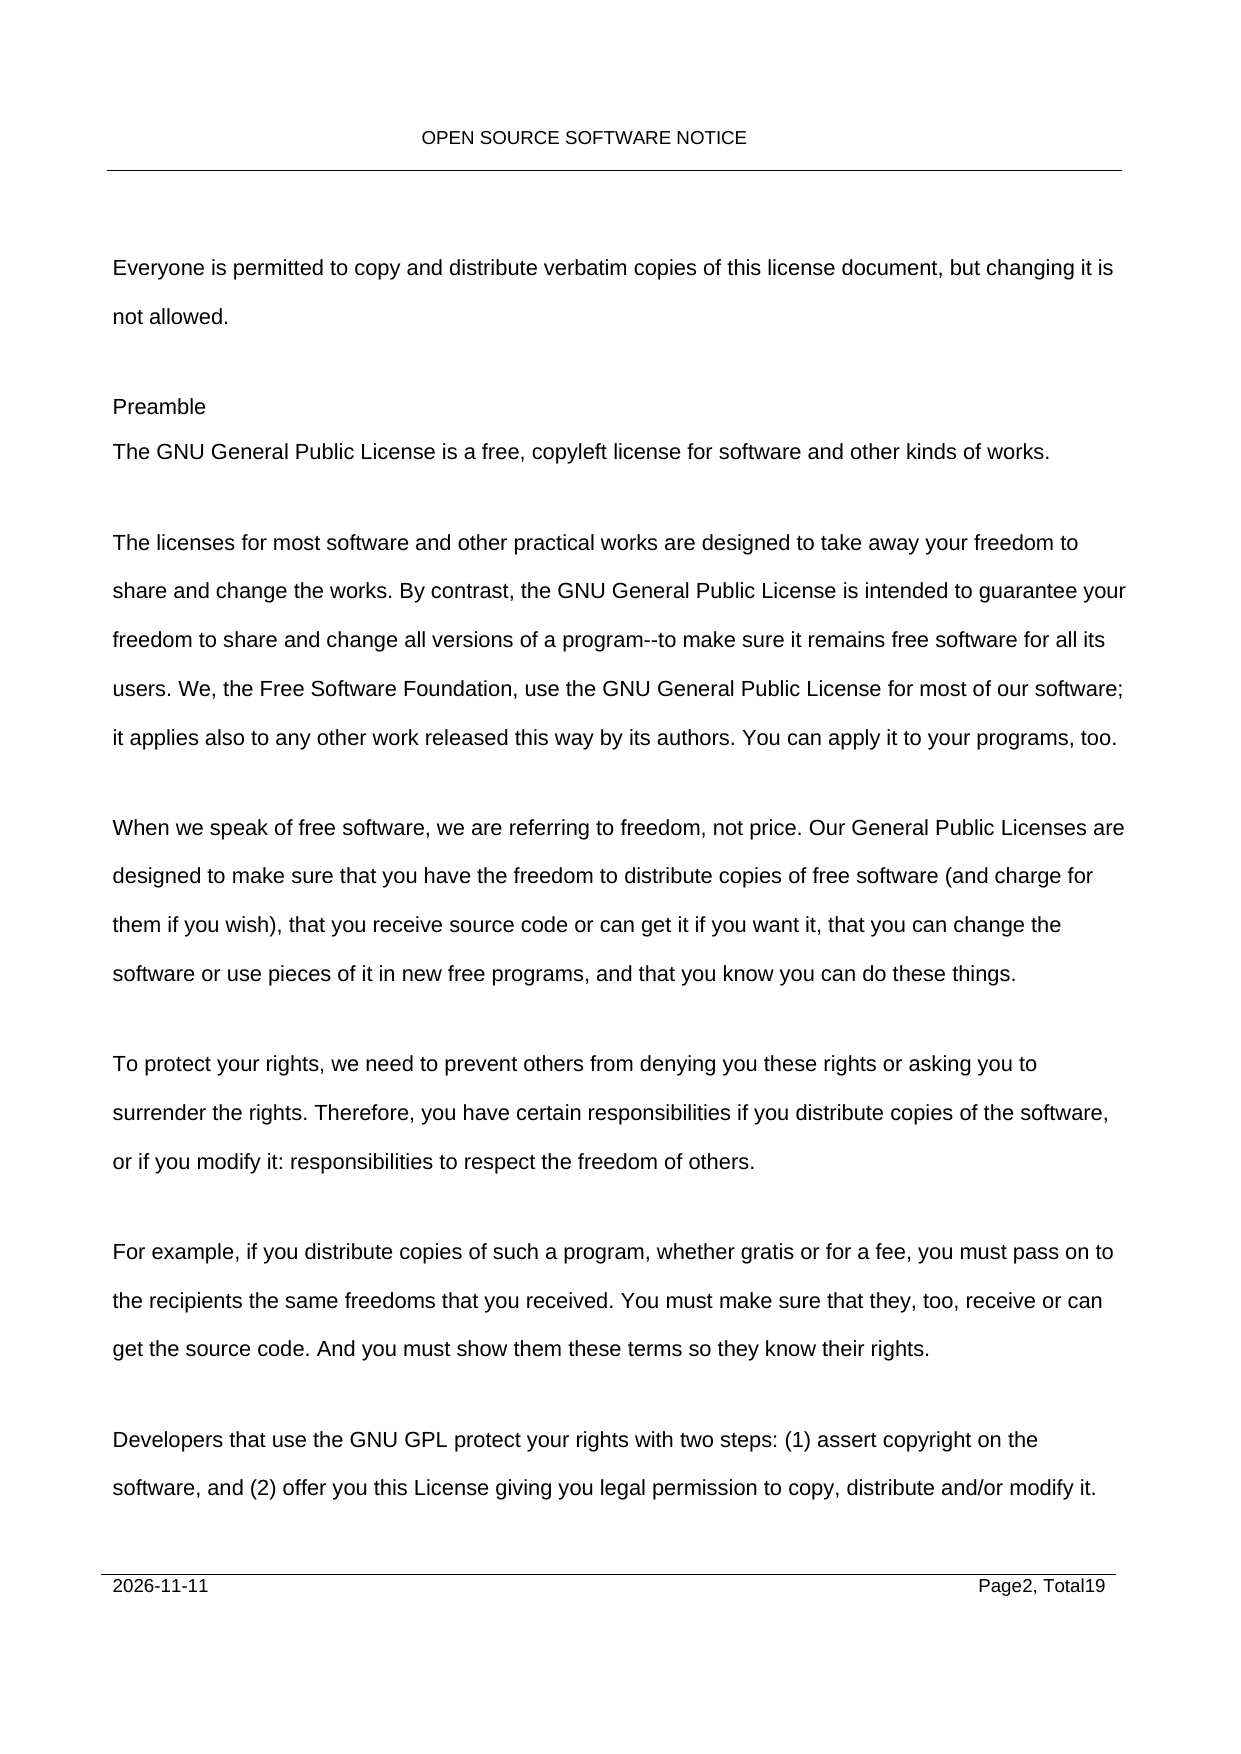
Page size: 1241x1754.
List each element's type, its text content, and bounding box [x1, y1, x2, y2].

text Developers that use the GNU GPL protect your rights with two steps: (1) assert copyright on the software, and (2) offer you this License giving you legal permission to copy, distribute and/or modify it. [112, 1423, 1128, 1504]
text The licenses for most software and other practical works are designed to take away your freedom to share and change the works. By contrast, the GNU General Public License is intended to guarantee your freedom to share and change all versions of a program--to make sure it remains free software for all its users. We, the Free Software Foundation, use the GNU General Public License for most of our software; it applies also to any other work released this way by its authors. You can apply it to your programs, too. [112, 526, 1128, 753]
text To protect your rights, we need to prevent others from denying you these rights or asking you to surrender the rights. Therefore, you have certain responsibilities if you distribute copies of the software, or if you modify it: responsibilities to respect the freedom of others. [112, 1047, 1128, 1177]
text Preamble [112, 390, 1128, 423]
text The GNU General Public License is a free, copyleft license for software and other kinds of works. [112, 436, 1128, 468]
text Everyone is permitted to copy and distribute verbatim copies of this license document, but changing it is not allowed. [112, 251, 1128, 333]
text When we speak of free software, we are referring to freedom, not price. Our General Public Licenses are designed to make sure that you have the freedom to distribute copies of free software (and charge for them if you wish), that you receive source code or can get it if you want it, that you can change the software or use pieces of it in new free programs, and that you know you can do these things. [112, 811, 1128, 990]
text For example, if you distribute copies of such a program, whether gratis or for a fee, you must pass on to the recipients the same freedoms that you received. You must make sure that they, too, receive or can get the source code. And you must show them these terms so they know their rights. [112, 1235, 1128, 1365]
